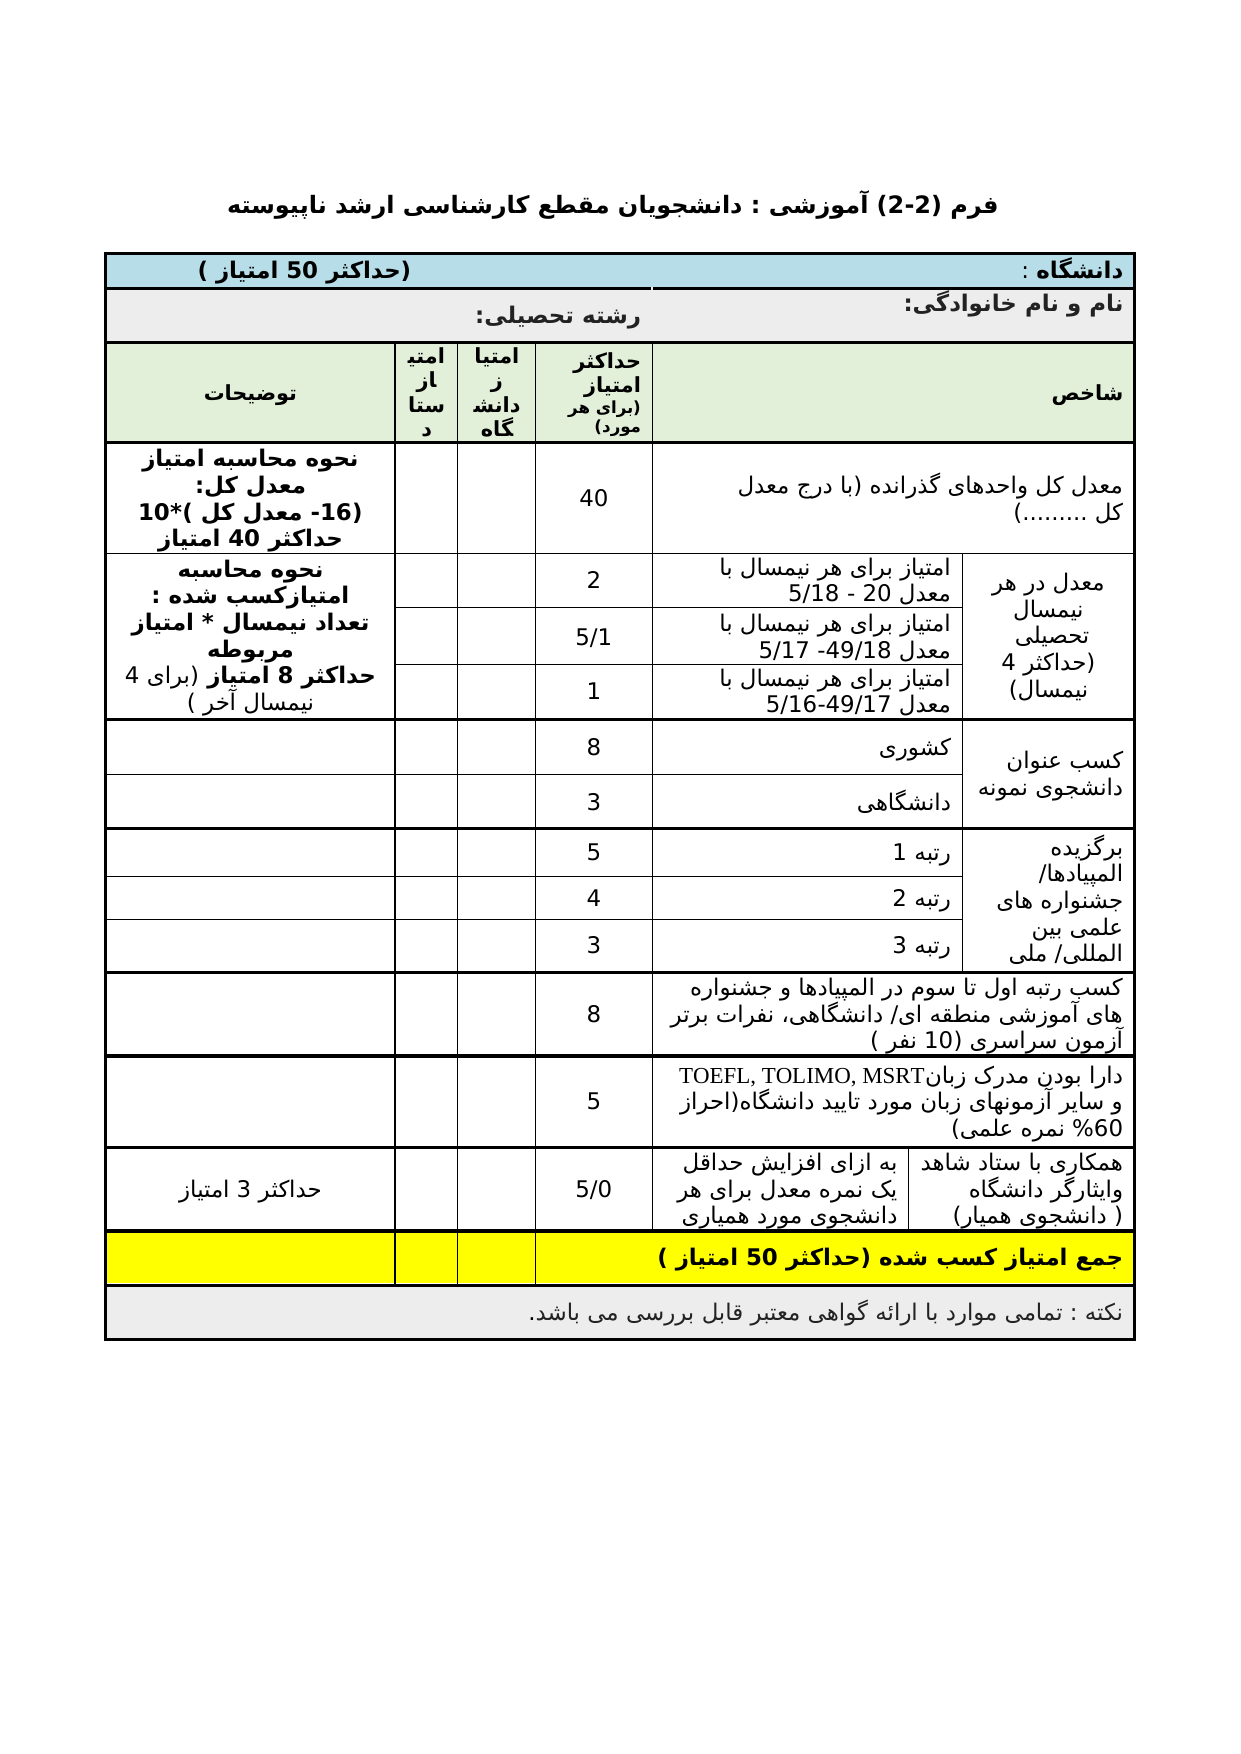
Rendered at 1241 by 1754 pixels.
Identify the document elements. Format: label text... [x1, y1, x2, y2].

table_cell 40 [536, 444, 652, 553]
table_cell [107, 830, 394, 876]
table_cell 4 [536, 877, 652, 919]
table_header دانشگاه : [652, 255, 1133, 287]
table_cell [107, 974, 394, 1054]
table_cell رشته تحصیلی: [107, 287, 652, 341]
table_cell کسب عنوان دانشجوی نمونه [963, 721, 1133, 827]
table_cell [458, 775, 535, 827]
table_cell [458, 554, 535, 607]
table_cell رتبه 1 [653, 830, 962, 876]
table_cell [458, 665, 535, 718]
table_cell امتیاز برای هر نیمسال با معدل 49/18- 5/17 [653, 608, 962, 664]
table_cell 2 [536, 554, 652, 607]
table_cell [396, 920, 457, 971]
table_cell 5 [536, 830, 652, 876]
table_cell [107, 1233, 394, 1283]
table_cell [396, 444, 457, 553]
table_cell [107, 920, 394, 971]
table_cell معدل کل واحدهای گذرانده (با درج معدل کل .........) [653, 444, 1133, 553]
table_cell 3 [536, 775, 652, 827]
table_cell [396, 877, 457, 919]
table_cell [396, 974, 457, 1054]
table_cell نام و نام خانوادگی: [652, 287, 1133, 341]
table_cell کشوری [653, 721, 962, 774]
table_cell [107, 877, 394, 919]
table_cell 3 [536, 920, 652, 971]
table_cell همکاری با ستاد شاهد وایثارگر دانشگاه ( دانشجوی همیار) [909, 1149, 1133, 1229]
table_cell دانشگاهی [653, 775, 962, 827]
table_cell [458, 721, 535, 774]
table_cell [396, 1233, 457, 1283]
table_cell [458, 877, 535, 919]
table_cell [458, 1233, 535, 1283]
text فرم (2-2) آموزشی : دانشجویان مقطع کارشناسی ارشد ناپیوسته [118, 192, 1107, 219]
table_cell [107, 1058, 394, 1146]
table_cell دارا بودن مدرک زبانTOEFL, TOLIMO, MSRT و سایر آزمونهای زبان مورد تایید دانشگاه(احراز 60% نمره علمی) [653, 1058, 1133, 1146]
table_cell [396, 830, 457, 876]
table_cell حداکثر 3 امتیاز [107, 1149, 394, 1229]
table_cell برگزیده المپیادها/ جشنواره های علمی بین المللی/ ملی [963, 830, 1133, 971]
table_cell [458, 974, 535, 1054]
table_cell نحوه محاسبه امتیاز معدل کل: (16- معدل کل )*10 حداکثر 40 امتیاز [107, 444, 394, 553]
table_cell معدل در هر نیمسال تحصیلی (حداکثر 4 نیمسال) [963, 554, 1133, 718]
table_cell شاخص [653, 344, 1133, 441]
table_cell [396, 775, 457, 827]
table_cell نحوه محاسبه امتیازکسب شده : تعداد نیمسال * امتیاز مربوطه حداکثر 8 امتیاز (برای 4 نیمسال آخر ) [107, 554, 394, 718]
table_cell توضیحات [107, 344, 394, 441]
table_cell [458, 920, 535, 971]
table_cell امتیاز برای هر نیمسال با معدل 49/17-5/16 [653, 665, 962, 718]
table_cell [396, 1058, 457, 1146]
table_cell 5/0 [536, 1149, 652, 1229]
table_cell 5 [536, 1058, 652, 1146]
table_cell [396, 721, 457, 774]
table_cell [458, 1058, 535, 1146]
table_cell [107, 721, 394, 774]
table_cell رتبه 2 [653, 877, 962, 919]
table_header (حداکثر 50 امتیاز ) [107, 255, 503, 287]
table_cell امتیاز برای هر نیمسال با معدل 20 - 5/18 [653, 554, 962, 607]
table_cell 5/1 [536, 608, 652, 664]
table_cell رتبه 3 [653, 920, 962, 971]
table_cell [396, 665, 457, 718]
table_cell [458, 444, 535, 553]
table_cell [458, 608, 535, 664]
table_cell به ازای افزایش حداقل یک نمره معدل برای هر دانشجوی مورد همیاری [653, 1149, 908, 1229]
table_cell [458, 1149, 535, 1229]
table_cell امتیاز ستاد [396, 344, 457, 441]
table_cell [396, 608, 457, 664]
table_cell 8 [536, 974, 652, 1054]
table_cell امتیاز دانشگاه [458, 344, 535, 441]
table_cell حداکثر امتیاز (برای هر مورد) [536, 344, 652, 441]
table_cell 1 [536, 665, 652, 718]
table_cell [396, 554, 457, 607]
table_cell جمع امتیاز کسب شده (حداکثر 50 امتیاز ) [536, 1233, 1133, 1283]
table_cell [458, 830, 535, 876]
table_cell 8 [536, 721, 652, 774]
table_cell نکته : تمامی موارد با ارائه گواهی معتبر قابل بررسی می باشد. [107, 1287, 1133, 1338]
table_cell [107, 775, 394, 827]
table_header [503, 255, 652, 287]
table_cell [396, 1149, 457, 1229]
table_cell کسب رتبه اول تا سوم در المپیادها و جشنواره های آموزشی منطقه ای/ دانشگاهی، نفرات برتر آزمون سراسری (10 نفر ) [653, 974, 1133, 1054]
